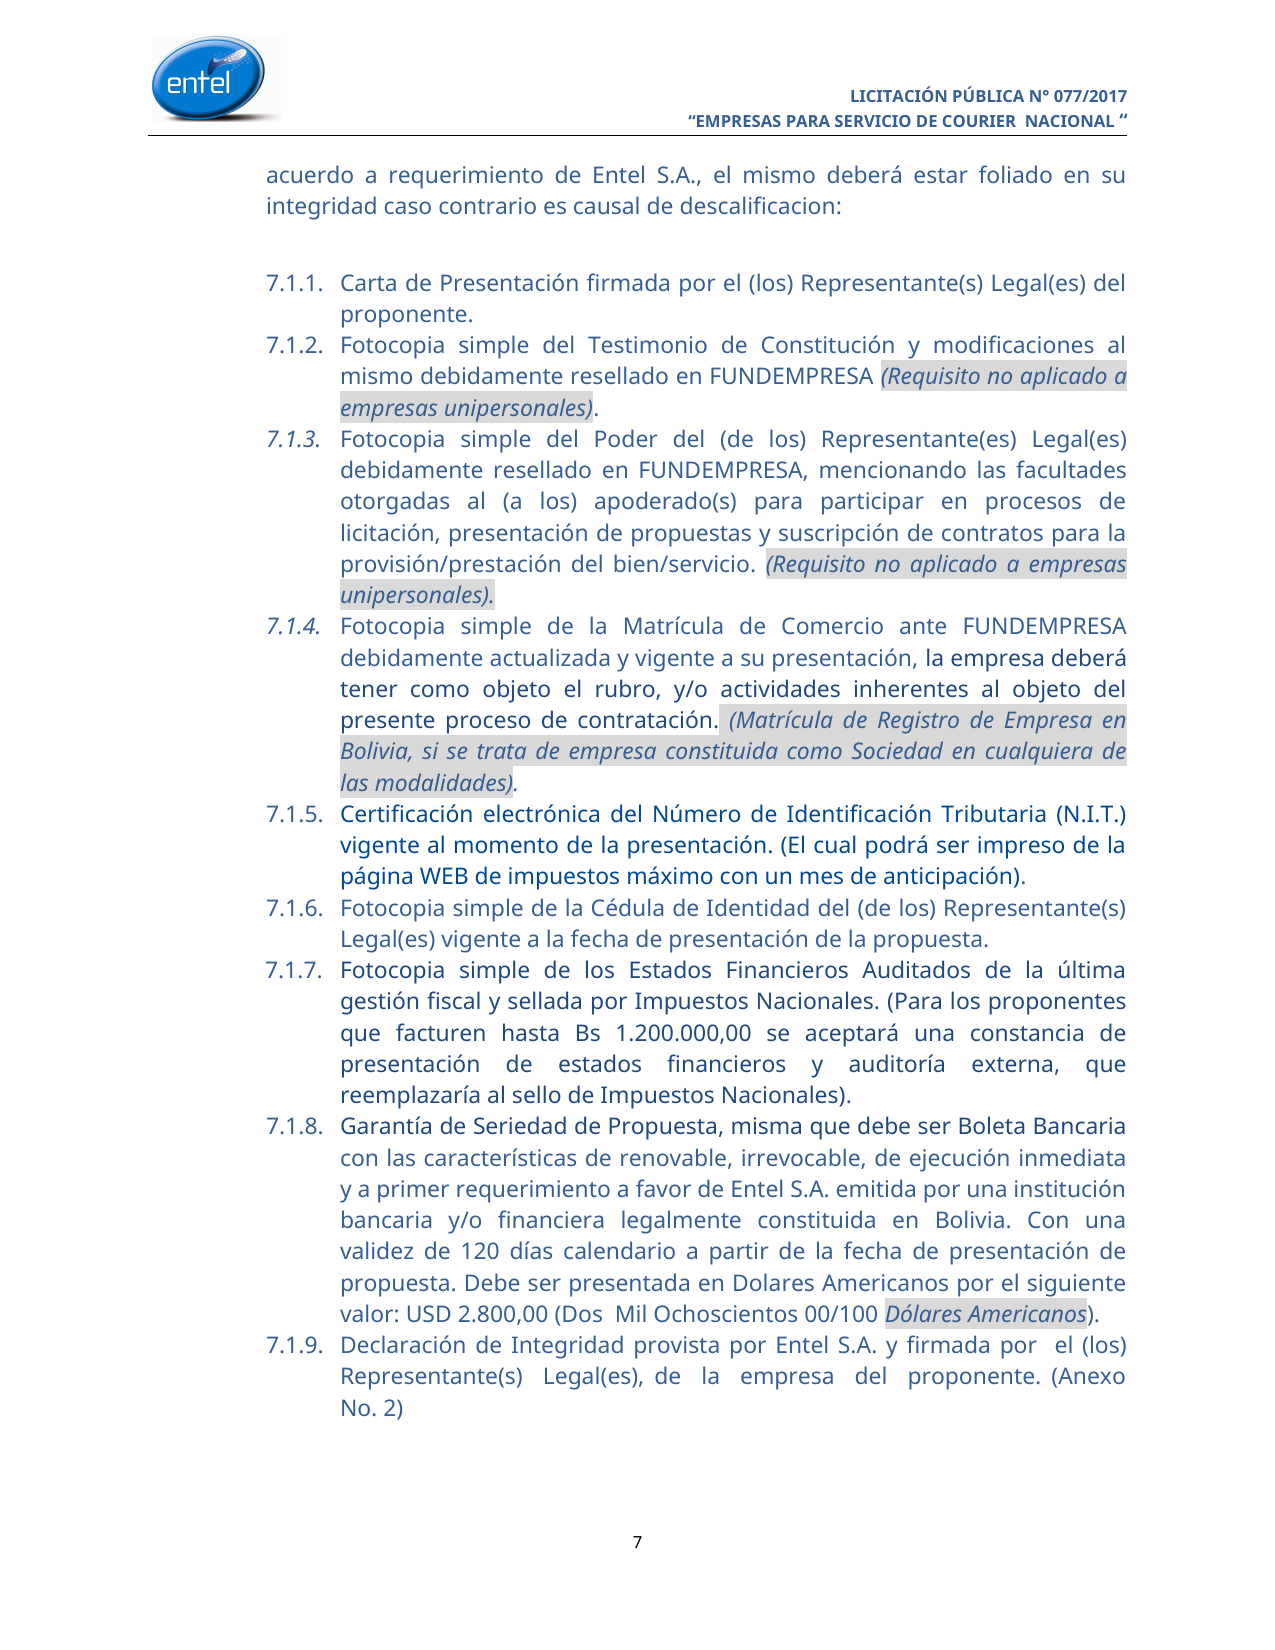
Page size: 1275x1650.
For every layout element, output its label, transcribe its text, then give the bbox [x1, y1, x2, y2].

list Certificación electrónica del Número de Identificación Tributaria (N.I.T.) vigente al momento de la presentación. (El cual podrá ser impreso de la página WEB de impuestos máximo con un mes de anticipación). [266, 798, 1127, 891]
list Fotocopia simple de la Cédula de Identidad del (de los) Representante(s) Legal(es) vigente a la fecha de presentación de la propuesta. [266, 891, 1127, 954]
list Garantía de Seriedad de Propuesta, misma que debe ser Boleta Bancaria con las características de renovable, irrevocable, de ejecución inmediata y a primer requerimiento a favor de Entel S.A. emitida por una institución bancaria y/o financiera legalmente constituida en Bolivia. Con una validez de 120 días calendario a partir de la fecha de presentación de propuesta. Debe ser presentada en Dolares Americanos por el siguiente valor: USD 2.800,00 (Dos Mil Ochoscientos 00/100 Dólares Americanos). [266, 1110, 1127, 1329]
list Fotocopia simple de la Matrícula de Comercio ante FUNDEMPRESA debidamente actualizada y vigente a su presentación, la empresa deberá tener como objeto el rubro, y/o actividades inherentes al objeto del presente proceso de contratación. (Matrícula de Registro de Empresa en Bolivia, si se trata de empresa constituida como Sociedad en cualquiera de las modalidades). [266, 610, 1127, 798]
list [207, 158, 1127, 221]
list Declaración de Integridad provista por Entel S.A. y firmada por el (los) Representante(s) Legal(es), de la empresa del proponente. (Anexo No. 2) [266, 1329, 1127, 1423]
list Fotocopia simple del Poder del (de los) Representante(es) Legal(es) debidamente resellado en FUNDEMPRESA, mencionando las facultades otorgadas al (a los) apoderado(s) para participar en procesos de licitación, presentación de propuestas y suscripción de contratos para la provisión/prestación del bien/servicio. (Requisito no aplicado a empresas unipersonales). [266, 423, 1127, 610]
list Fotocopia simple de los Estados Financieros Auditados de la última gestión fiscal y sellada por Impuestos Nacionales. (Para los proponentes que facturen hasta Bs 1.200.000,00 se aceptará una constancia de presentación de estados financieros y auditoría externa, que reemplazaría al sello de Impuestos Nacionales). [265, 954, 1127, 1110]
list Fotocopia simple del Testimonio de Constitución y modificaciones al mismo debidamente resellado en FUNDEMPRESA (Requisito no aplicado a empresas unipersonales). [266, 329, 1127, 423]
list Carta de Presentación firmada por el (los) Representante(s) Legal(es) del proponente. [266, 266, 1127, 329]
picture [151, 34, 282, 122]
